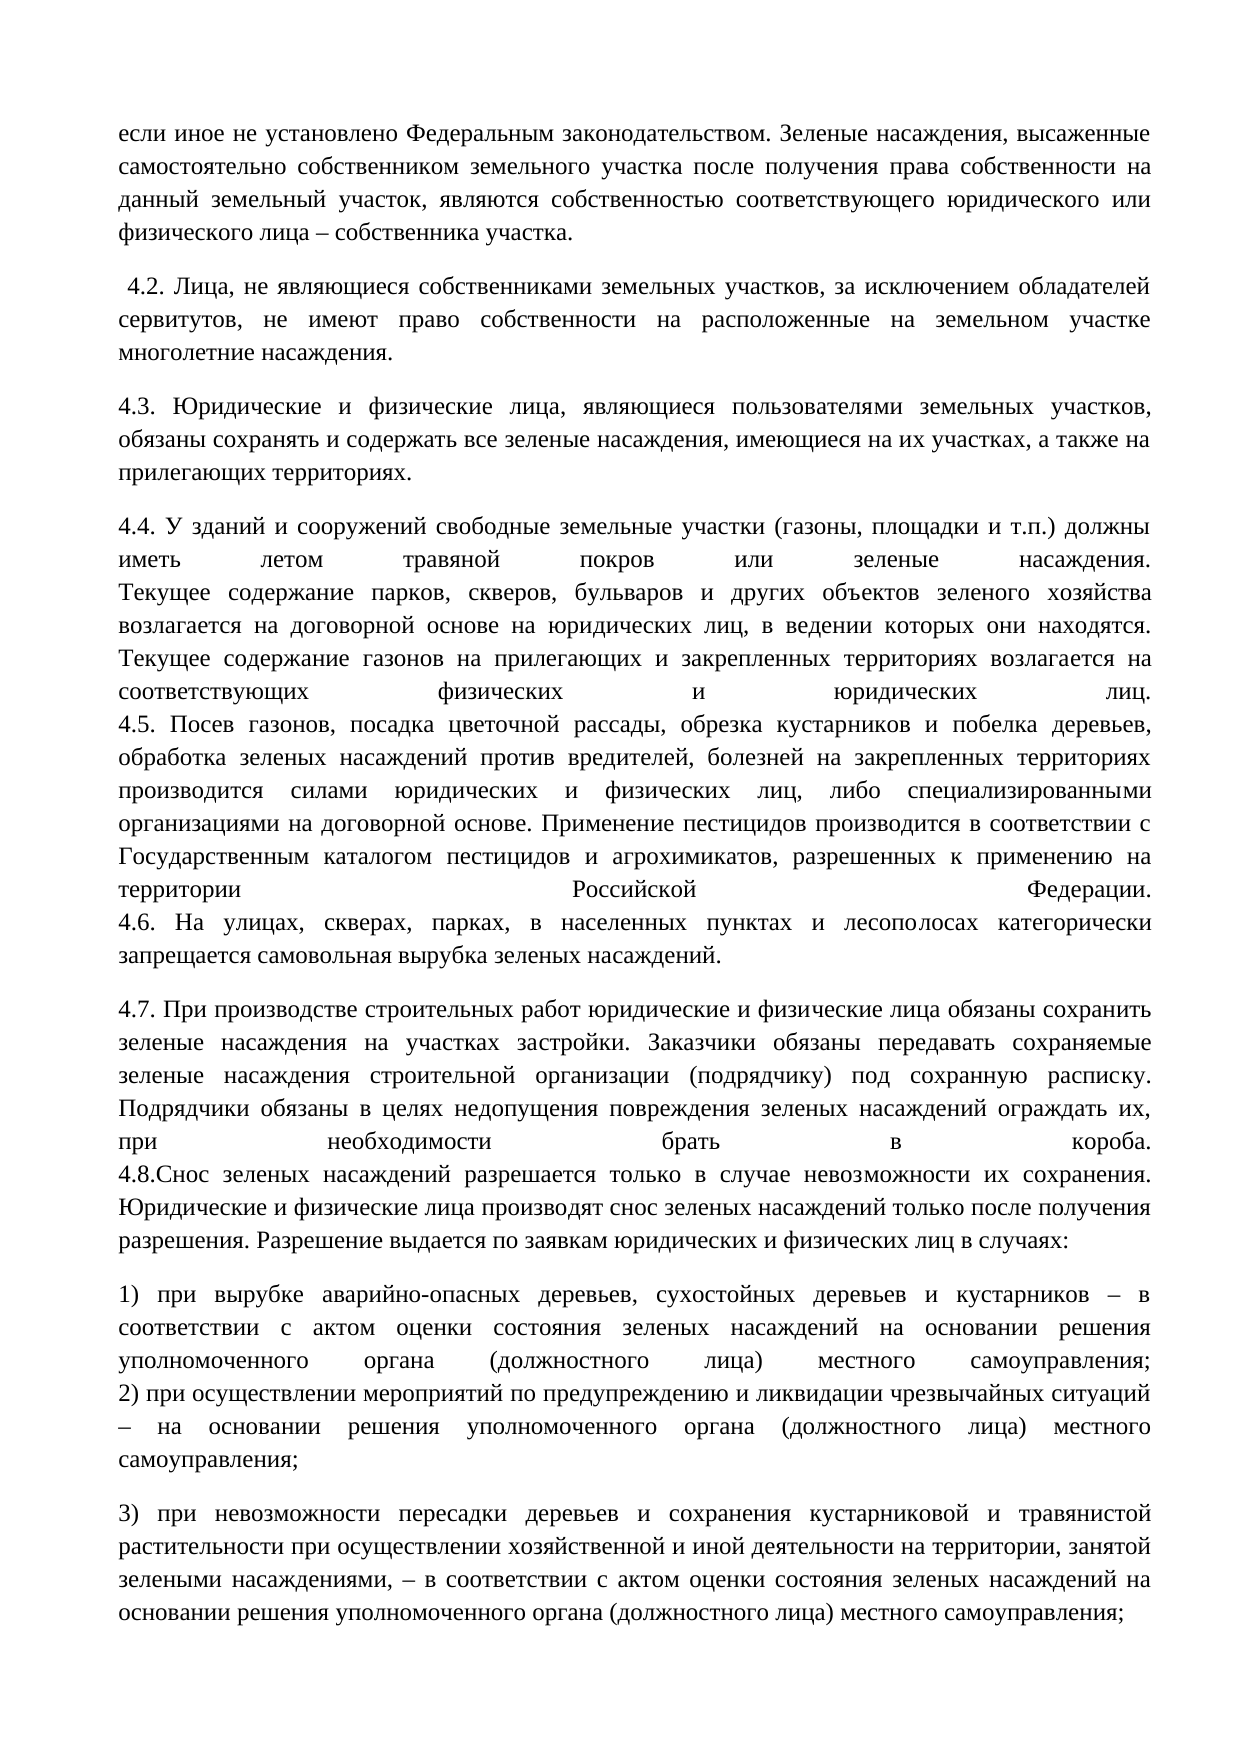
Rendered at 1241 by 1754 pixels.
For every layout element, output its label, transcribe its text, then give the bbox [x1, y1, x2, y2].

text 4.3. Юридические и физические лица, являющиеся пользователями земельных участков, обязаны сохранять и содержать все зеленые насаждения, имеющиеся на их участках, а также на прилегающих территориях. [118, 391, 1152, 486]
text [118, 118, 1152, 246]
text 1) при вырубке аварийно-опасных деревьев, сухостойных деревьев и кустарников – в соответствии с актом оценки состояния зеленых насаждений на основании решения уполномоченного органа (должностного лица) местного самоуправления; 2) при осуществлении мероприятий по предупреждению и ликвидации чрезвычайных ситуаций – на основании решения уполномоченного органа (должностного лица) местного самоуправления; [118, 1279, 1152, 1473]
text 3) при невозможности пересадки деревьев и сохранения кустарниковой и травянистой растительности при осуществлении хозяйственной и иной деятельности на территории, занятой зелеными насаждениями, – в соответствии с актом оценки состояния зеленых насаждений на основании решения уполномоченного органа (должностного лица) местного самоуправления; [118, 1498, 1152, 1626]
text 4.4. У зданий и сооружений свободные земельные участки (газоны, площадки и т.п.) должны иметь летом травяной покров или зеленые насаждения. Текущее содержание парков, скверов, бульваров и других объектов зеленого хозяйства возлагается на договорной основе на юридических лиц, в ведении которых они находятся. Текущее содержание газонов на прилегающих и закрепленных территориях возлагается на соответствующих физических и юридических лиц. 4.5. Посев газонов, посадка цветочной рассады, обрезка кустарников и побелка деревьев, обработка зеленых насаждений против вредителей, болезней на закрепленных территориях производится силами юридических и физических лиц, либо специализированными организациями на договорной основе. Применение пестицидов производится в соответствии с Государственным каталогом пестицидов и агрохимикатов, разрешенных к применению на территории Российской Федерации. 4.6. На улицах, скверах, парках, в населенных пунктах и лесополосах категорически запрещается самовольная вырубка зеленых насаждений. [118, 511, 1152, 969]
text 4.7. При производстве строительных работ юридические и физические лица обязаны сохранить зеленые насаждения на участках застройки. Заказчики обязаны передавать сохраняемые зеленые насаждения строительной организации (подрядчику) под сохранную расписку. Подрядчики обязаны в целях недопущения повреждения зеленых насаждений ограждать их, при необходимости брать в короба. 4.8.Снос зеленых насаждений разрешается только в случае невозможности их сохранения. Юридические и физические лица производят снос зеленых насаждений только после получения разрешения. Разрешение выдается по заявкам юридических и физических лиц в случаях: [118, 994, 1152, 1254]
text 4.2. Лица, не являющиеся собственниками земельных участков, за исключением обладателей сервитутов, не имеют право собственности на расположенные на земельном участке многолетние насаждения. [118, 271, 1152, 366]
